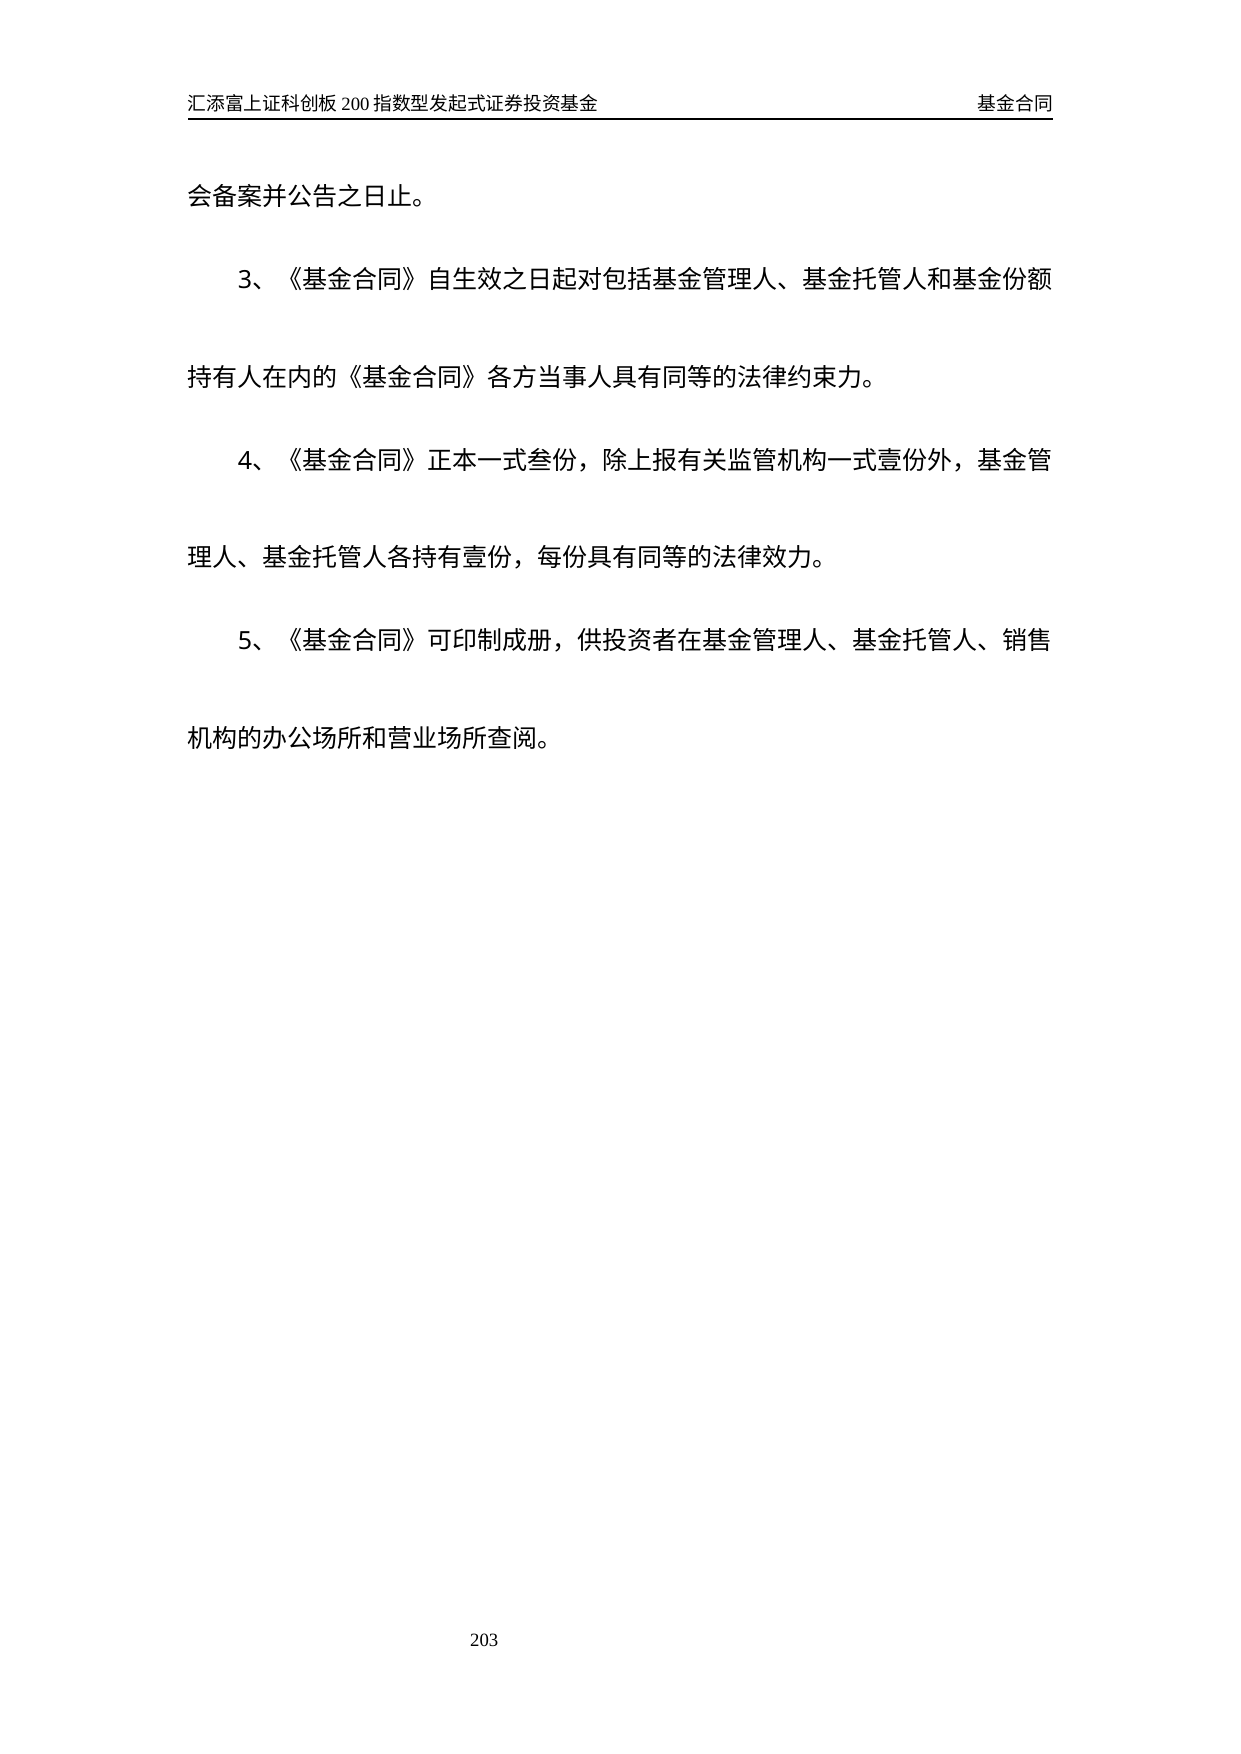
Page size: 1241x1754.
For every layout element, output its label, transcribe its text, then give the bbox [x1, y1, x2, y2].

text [187, 162, 1053, 227]
text 3、《基金合同》自生效之日起对包括基金管理人、基金托管人和基金份额持有人在内的《基金合同》各方当事人具有同等的法律约束力。 [187, 245, 1053, 408]
text 4、《基金合同》正本一式叁份，除上报有关监管机构一式壹份外，基金管理人、基金托管人各持有壹份，每份具有同等的法律效力。 [187, 426, 1053, 588]
text 5、《基金合同》可印制成册，供投资者在基金管理人、基金托管人、销售机构的办公场所和营业场所查阅。 [187, 606, 1053, 769]
